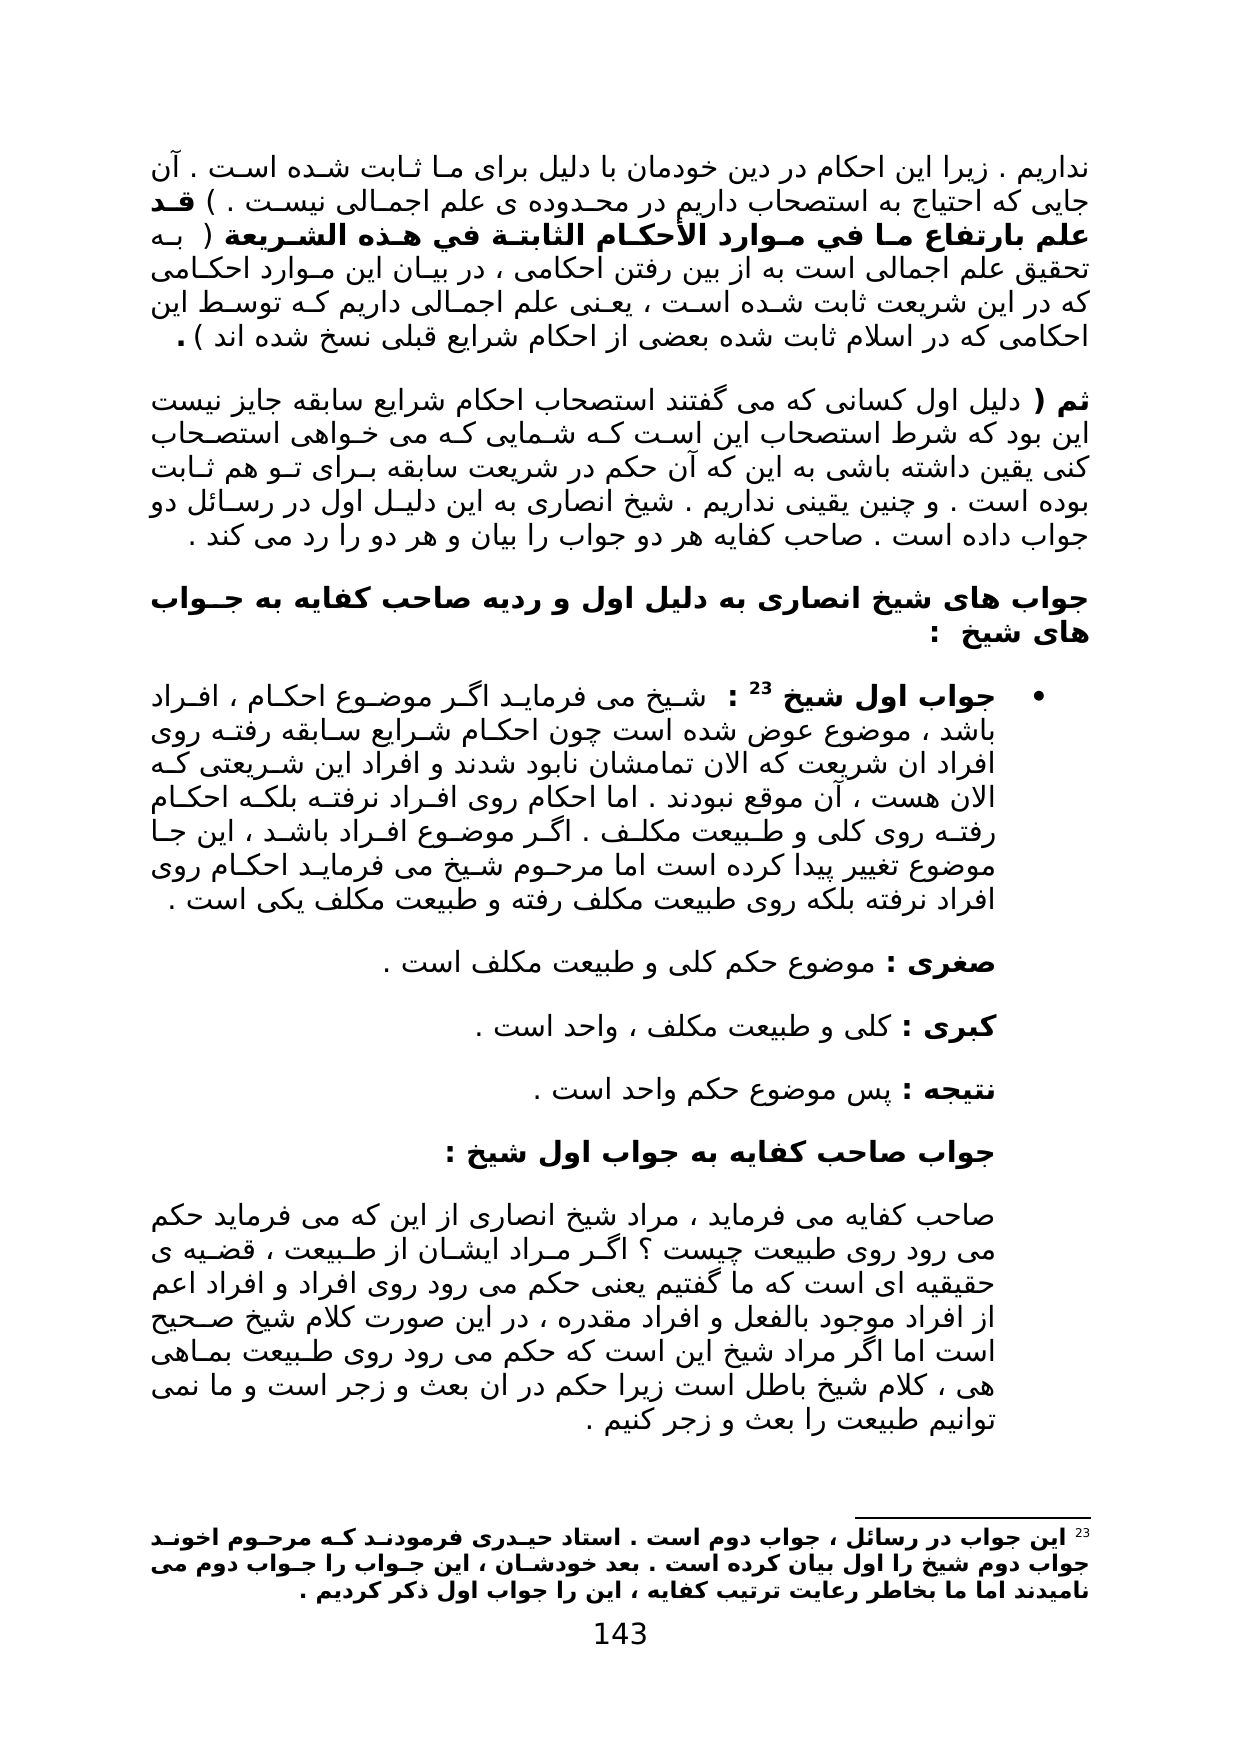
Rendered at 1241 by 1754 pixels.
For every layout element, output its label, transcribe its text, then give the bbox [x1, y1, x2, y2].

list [150, 1324, 1034, 1494]
text ثم ( دلیل اول کسانی که می گفتند استصحاب احکام شرایع سابقه جایز نیست این بود که شرط استصحاب این است که شمایی که می خواهی استصحاب کنی یقین داشته باشی به این که آن حکم در شریعت سابقه برای تو هم ثابت بوده است . و چنین یقینی نداریم . شیخ انصاری به این دلیل اول در رسائل دو جواب داده است . صاحب کفایه هر دو جواب را بیان و هر دو را رد می کند . [150, 1028, 1090, 1198]
text جواب های شیخ انصاری به دلیل اول و ردیه صاحب کفایه به جواب های شیخ : [150, 1227, 1090, 1295]
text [150, 150, 1090, 999]
